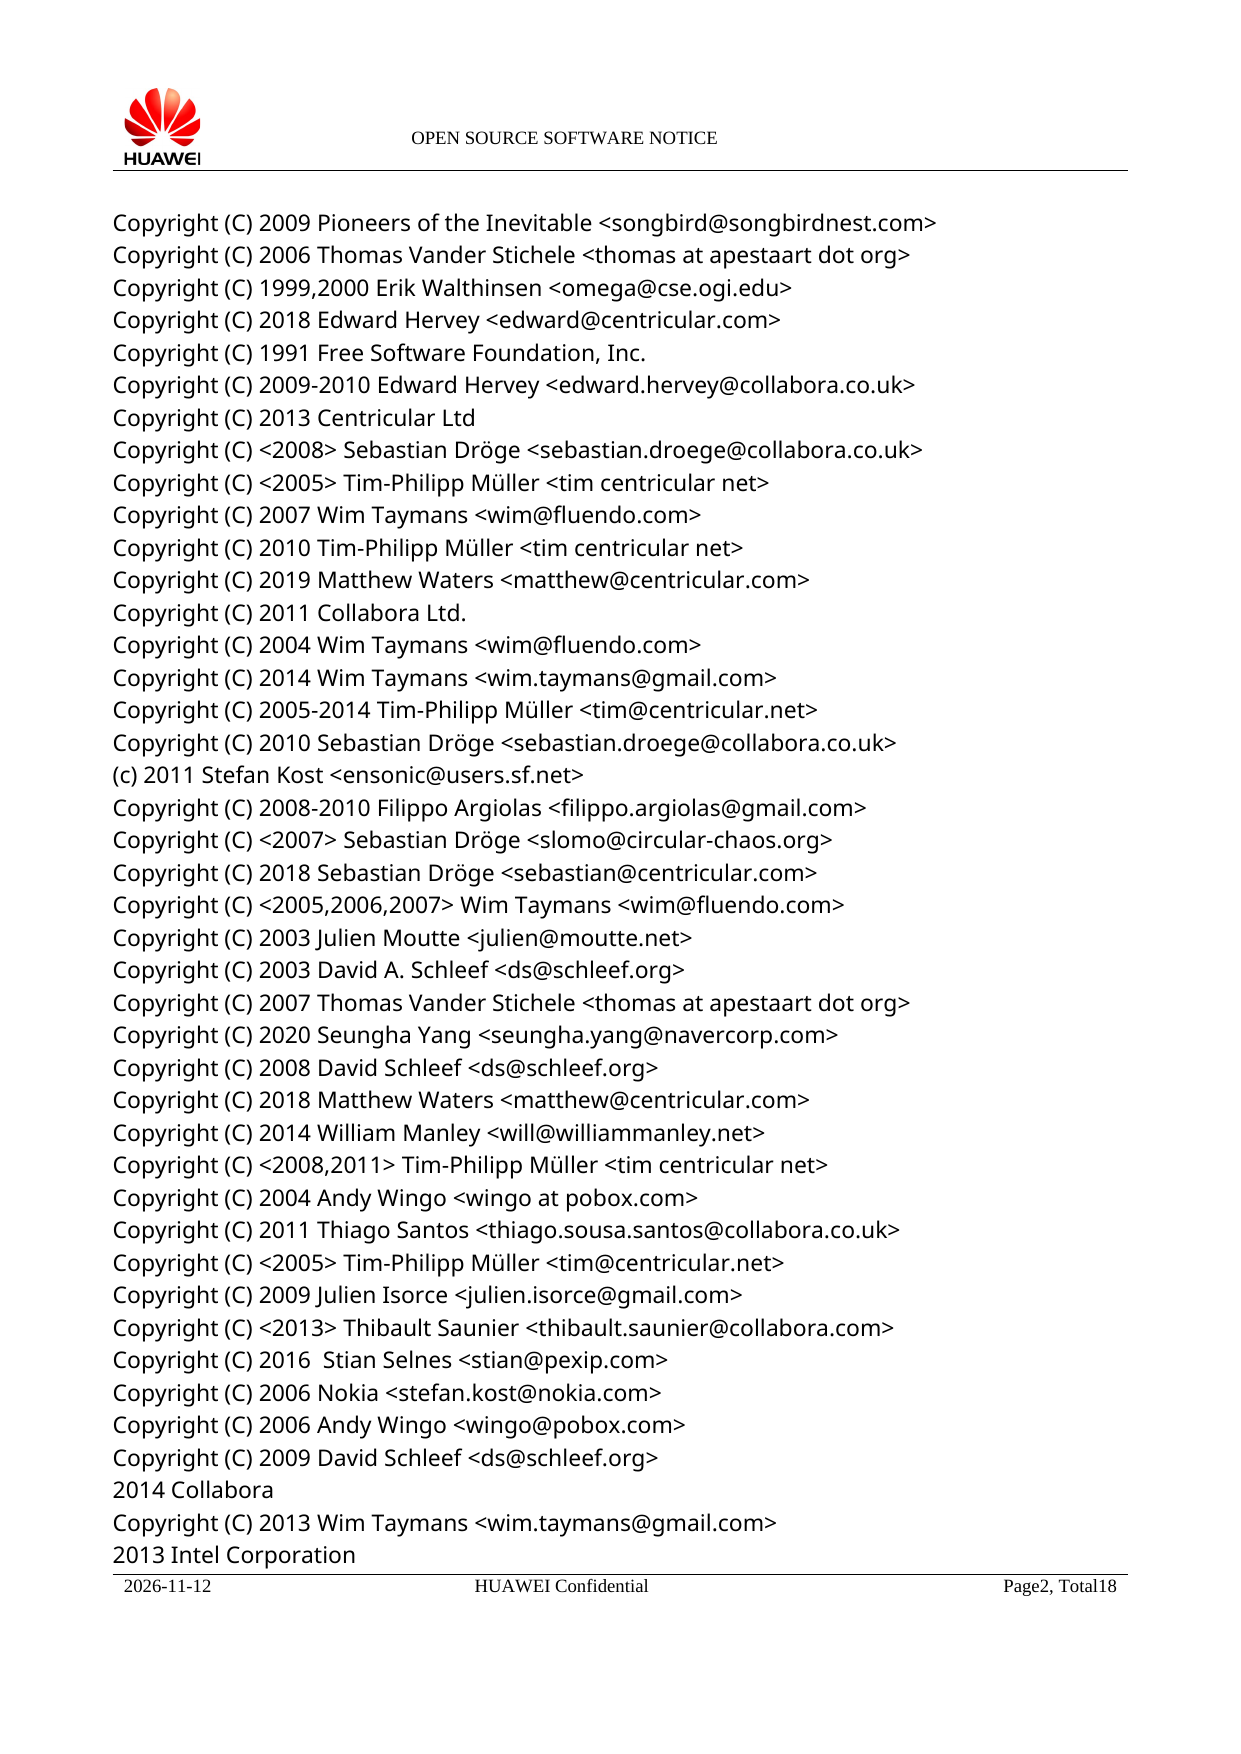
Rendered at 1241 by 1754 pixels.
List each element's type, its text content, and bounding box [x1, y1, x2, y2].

picture [124, 88, 201, 165]
